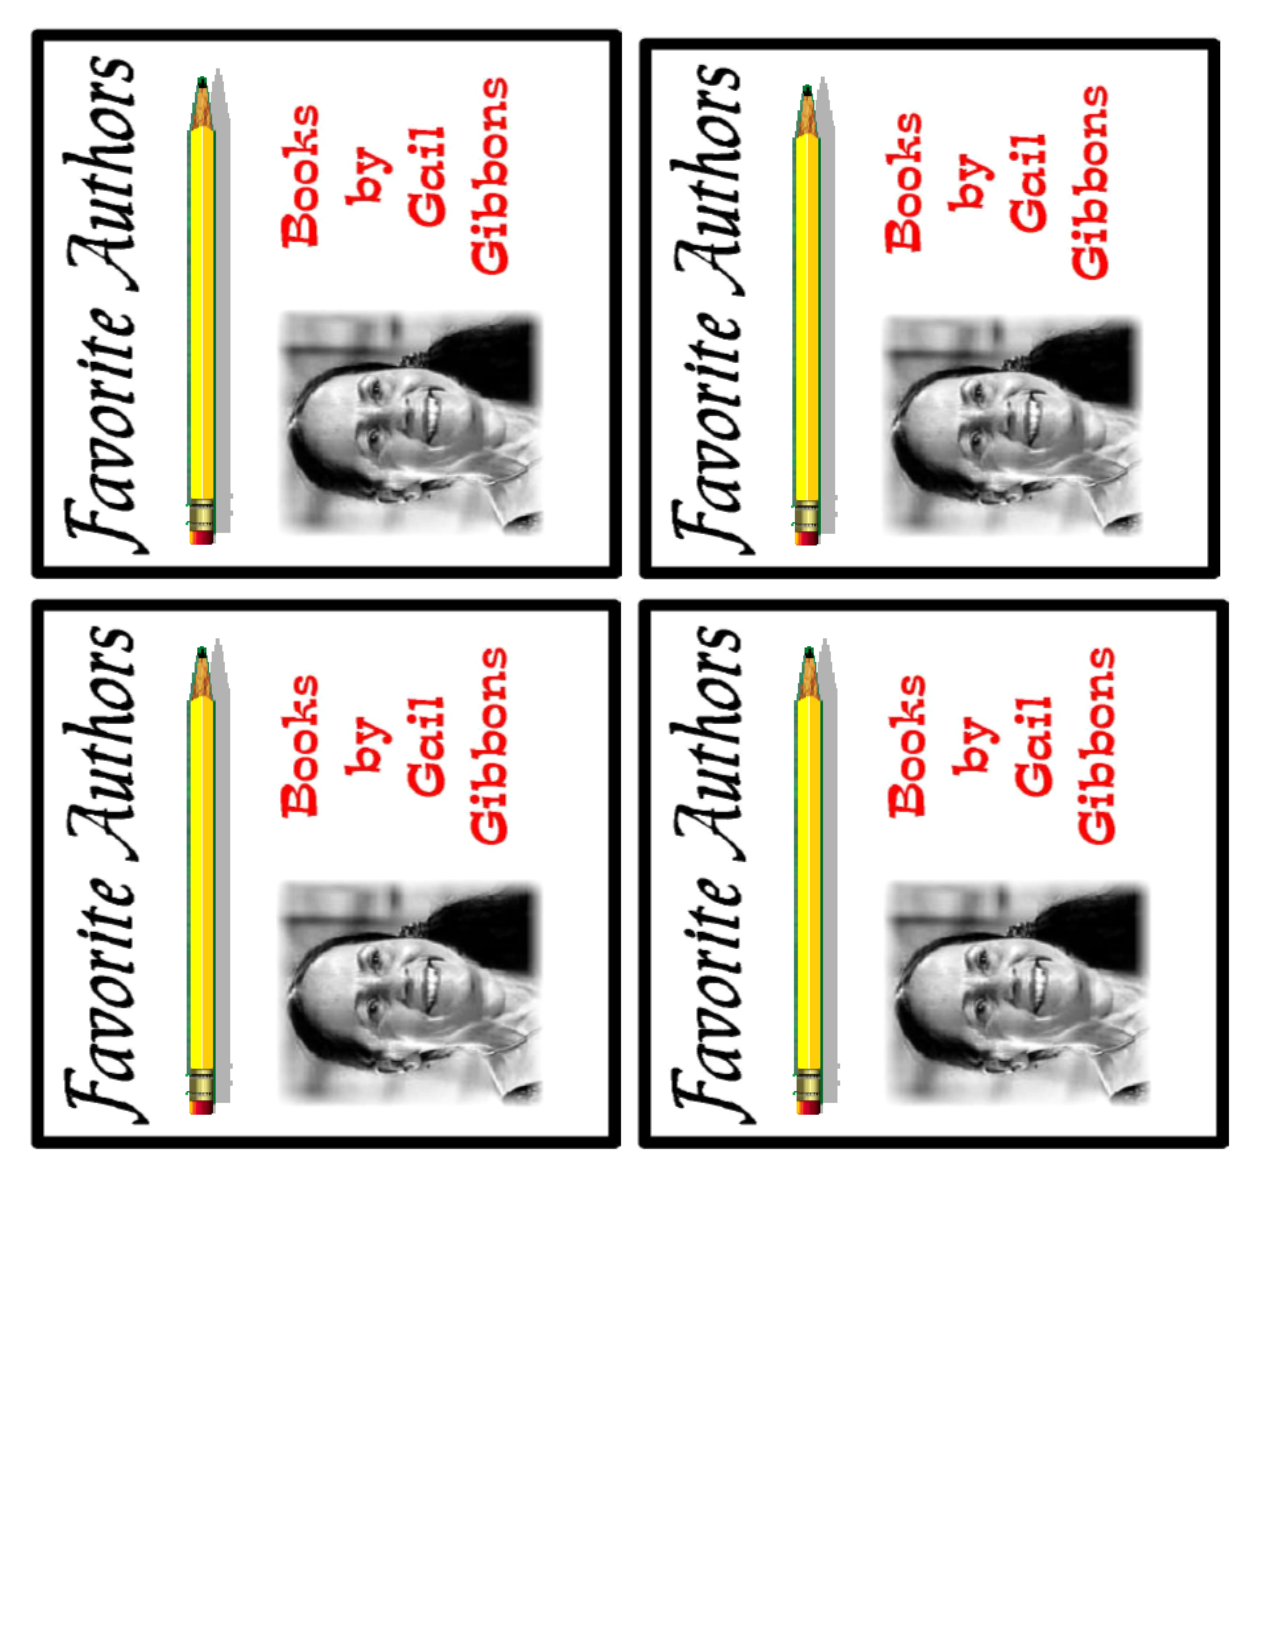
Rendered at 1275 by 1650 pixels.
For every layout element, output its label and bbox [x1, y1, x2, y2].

picture [25, 595, 1241, 1161]
picture [25, 25, 1232, 591]
